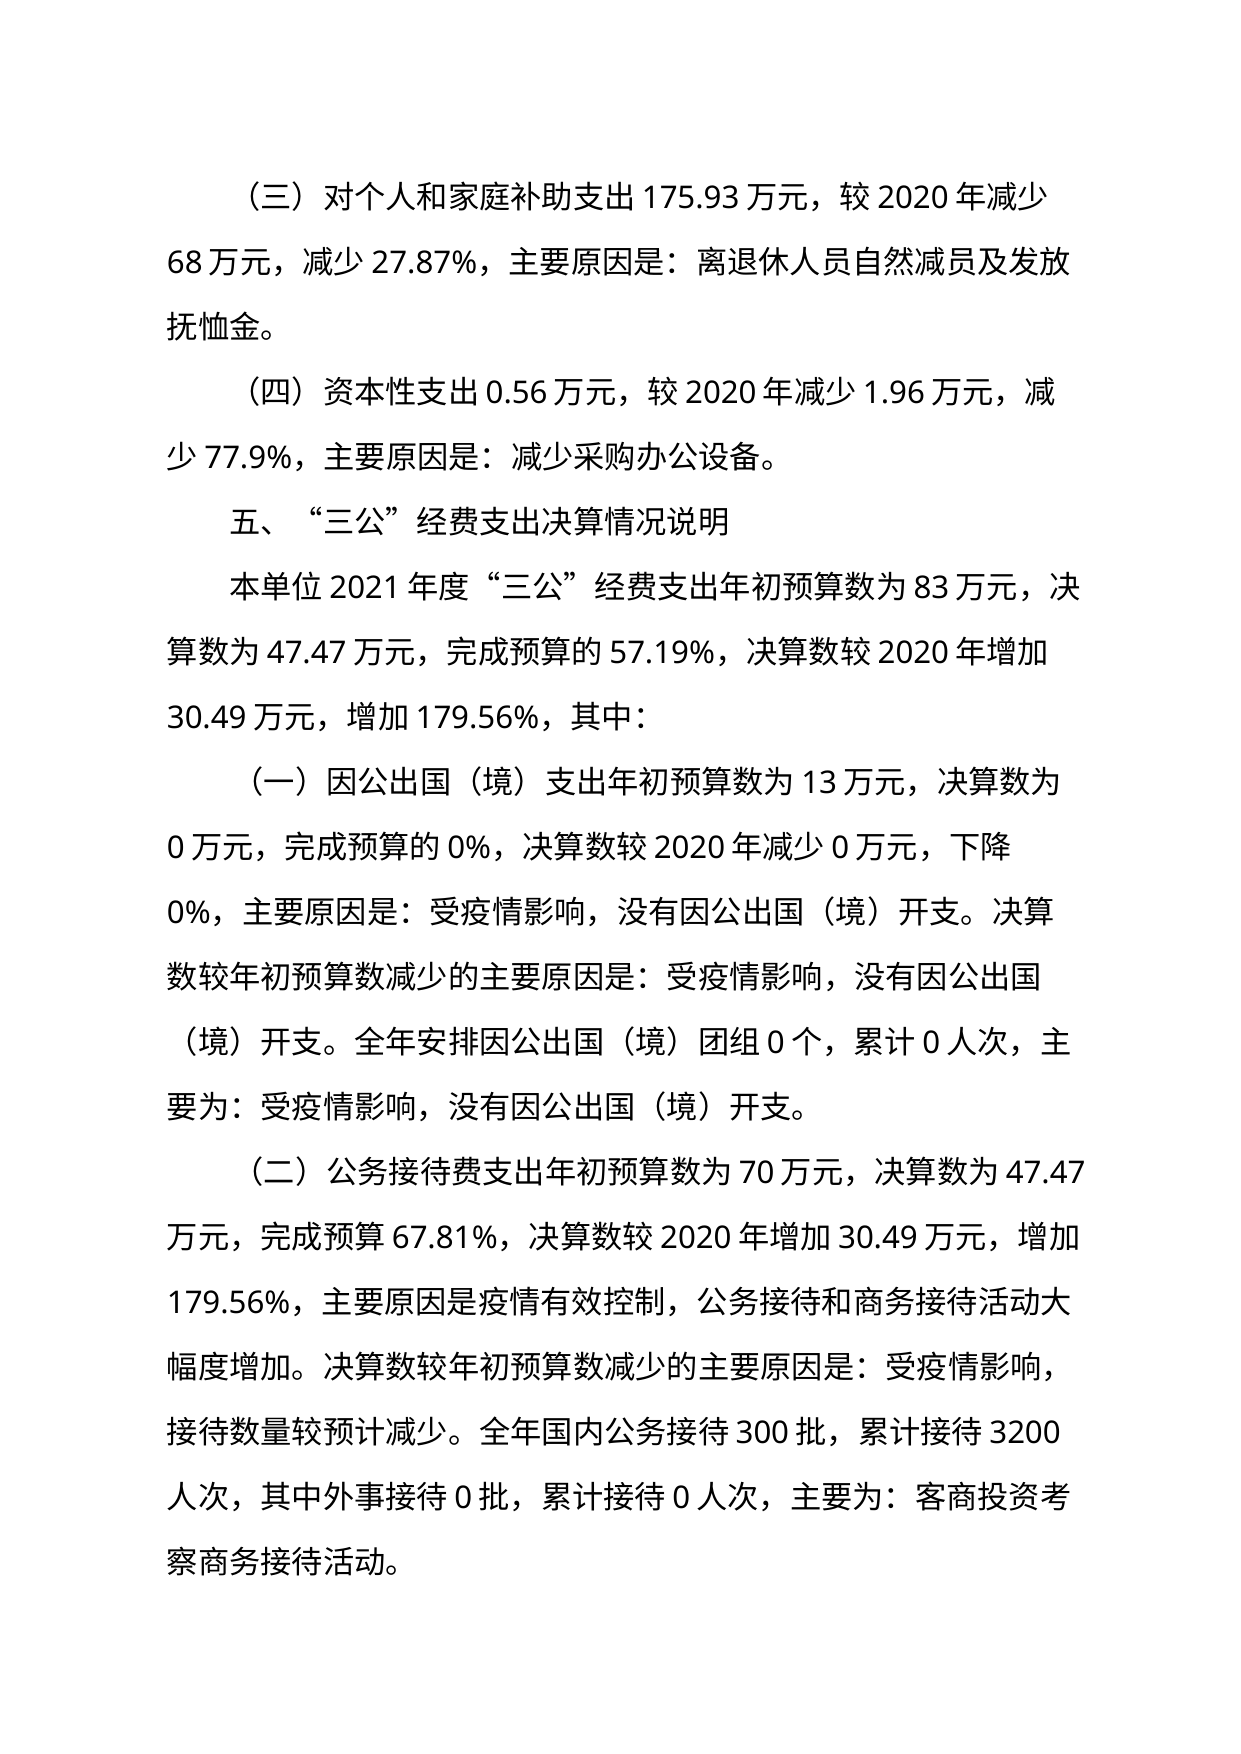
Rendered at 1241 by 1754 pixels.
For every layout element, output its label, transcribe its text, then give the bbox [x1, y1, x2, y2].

text （一）因公出国（境）支出年初预算数为13万元，决算数为0万元，完成预算的0%，决算数较2020年减少0万元，下降0%，主要原因是：受疫情影响，没有因公出国（境）开支。决算数较年初预算数减少的主要原因是：受疫情影响，没有因公出国（境）开支。全年安排因公出国（境）团组0个，累计0人次，主要为：受疫情影响，没有因公出国（境）开支。 [167, 747, 1085, 1137]
text （四）资本性支出0.56万元，较2020年减少1.96万元，减少77.9%，主要原因是：减少采购办公设备。 [167, 357, 1085, 487]
text （三）对个人和家庭补助支出175.93万元，较2020年减少68万元，减少27.87%，主要原因是：离退休人员自然减员及发放抚恤金。 [167, 162, 1085, 357]
text 本单位2021年度“三公”经费支出年初预算数为83万元，决算数为47.47万元，完成预算的57.19%，决算数较2020年增加30.49万元，增加179.56%，其中： [167, 552, 1085, 747]
text （二）公务接待费支出年初预算数为70万元，决算数为47.47万元，完成预算67.81%，决算数较2020年增加30.49万元，增加179.56%，主要原因是疫情有效控制，公务接待和商务接待活动大幅度增加。决算数较年初预算数减少的主要原因是：受疫情影响，接待数量较预计减少。全年国内公务接待300批，累计接待3200人次，其中外事接待0批，累计接待0人次，主要为：客商投资考察商务接待活动。 [167, 1137, 1085, 1592]
text 五、“三公”经费支出决算情况说明 [167, 487, 1085, 552]
